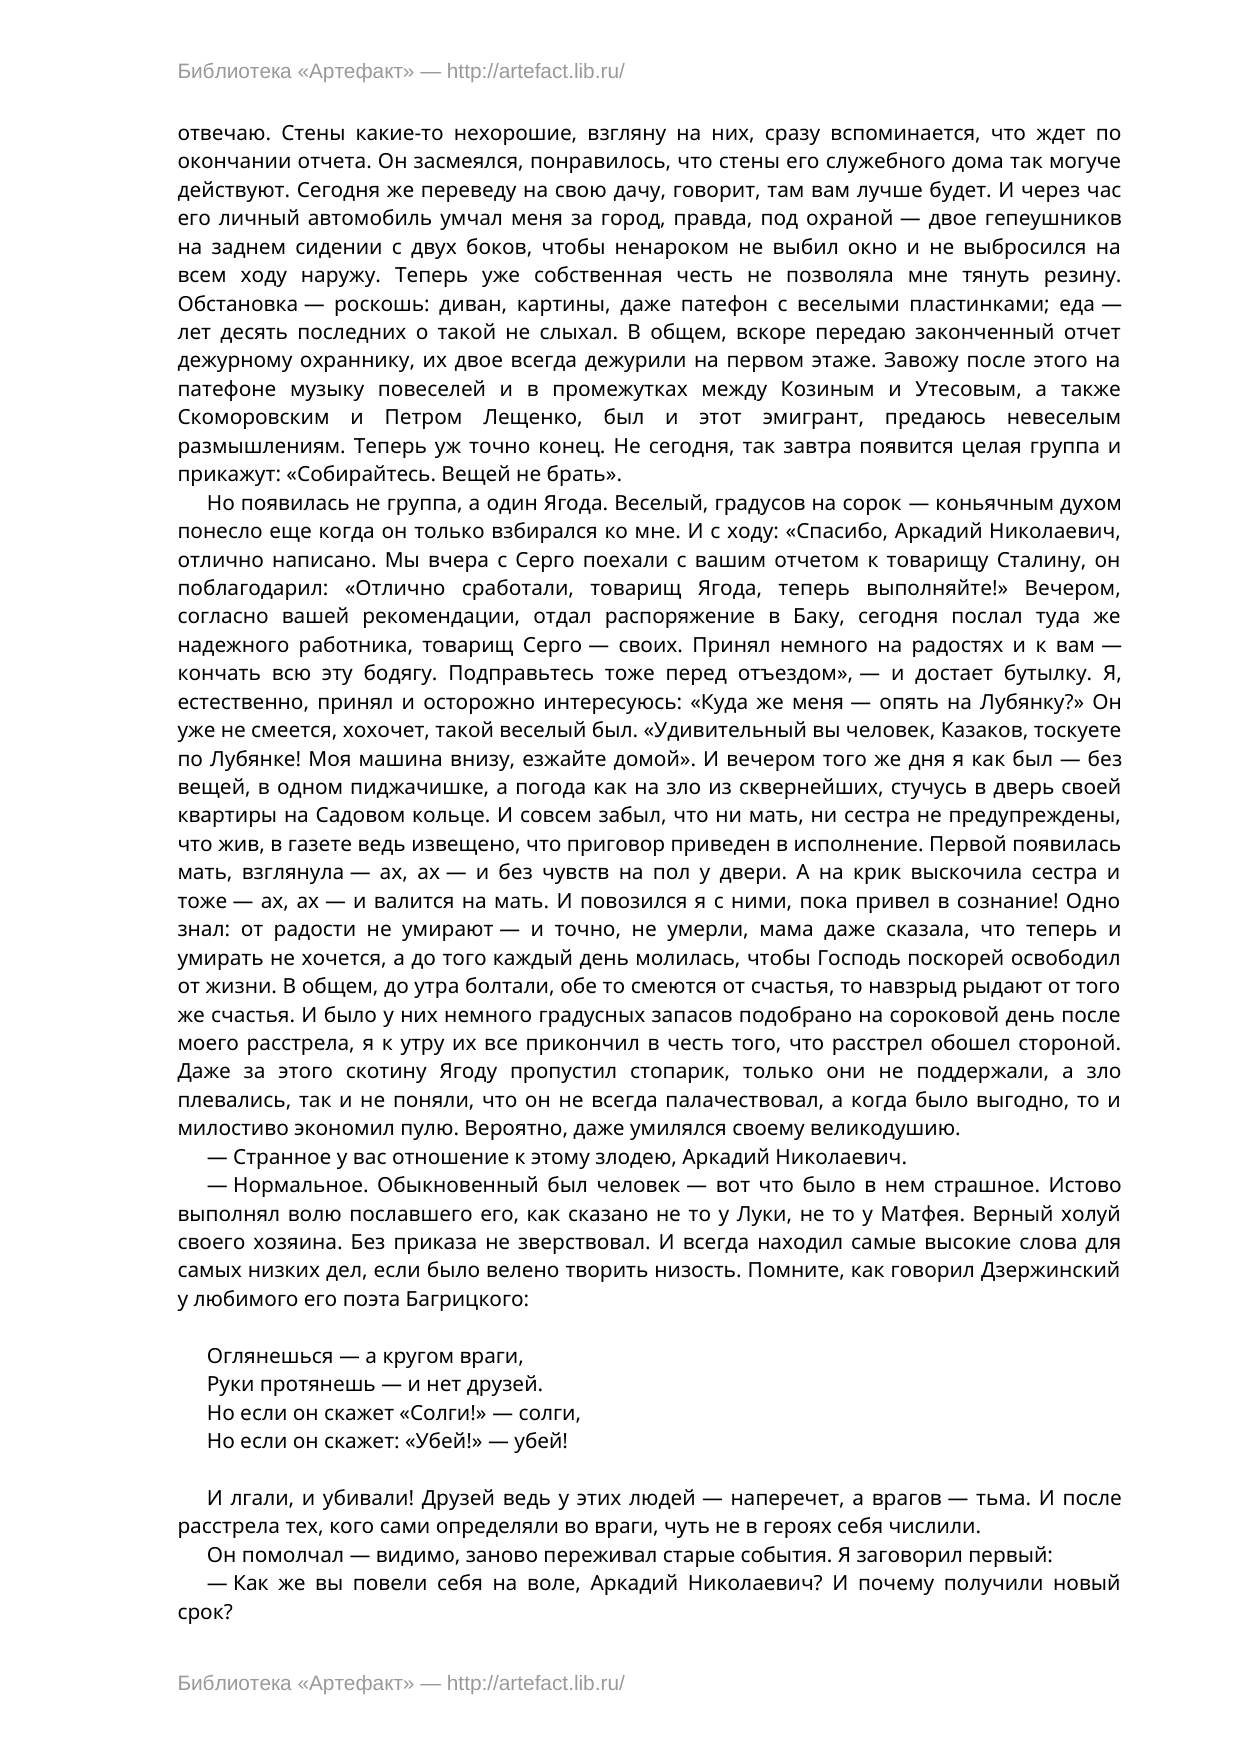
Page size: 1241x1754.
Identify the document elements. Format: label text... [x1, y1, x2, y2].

text Но если он скажет: «Убей!» — убей! [177, 1426, 1122, 1455]
text — Нормальное. Обыкновенный был человек — вот что было в нем страшное. Истово выполнял волю пославшего его, как сказано не то у Луки, не то у Матфея. Верный холуй своего хозяина. Без приказа не зверствовал. И всегда находил самые высокие слова для самых низких дел, если было велено творить низость. Помните, как говорил Дзержинский у любимого его поэта Багрицкого: [177, 1170, 1122, 1312]
text Но появилась не группа, а один Ягода. Веселый, градусов на сорок — коньячным духом понесло еще когда он только взбирался ко мне. И с ходу: «Спасибо, Аркадий Николаевич, отлично написано. Мы вчера с Серго поехали с вашим отчетом к товарищу Сталину, он поблагодарил: «Отлично сработали, товарищ Ягода, теперь выполняйте!» Вечером, согласно вашей рекомендации, отдал распоряжение в Баку, сегодня послал туда же надежного работника, товарищ Серго — своих. Принял немного на радостях и к вам — кончать всю эту бодягу. Подправьтесь тоже перед отъездом», — и достает бутылку. Я, естественно, принял и осторожно интересуюсь: «Куда же меня — опять на Лубянку?» Он уже не смеется, хохочет, такой веселый был. «Удивительный вы человек, Казаков, тоскуете по Лубянке! Моя машина внизу, езжайте домой». И вечером того же дня я как был — без вещей, в одном пиджачишке, а погода как на зло из сквернейших, стучусь в дверь своей квартиры на Садовом кольце. И совсем забыл, что ни мать, ни сестра не предупреждены, что жив, в газете ведь извещено, что приговор приведен в исполнение. Первой появилась мать, взглянула — ах, ах — и без чувств на пол у двери. А на крик выскочила сестра и тоже — ах, ах — и валится на мать. И повозился я с ними, пока привел в сознание! Одно знал: от радости не умирают — и точно, не умерли, мама даже сказала, что теперь и умирать не хочется, а до того каждый день молилась, чтобы Господь поскорей освободил от жизни. В общем, до утра болтали, обе то смеются от счастья, то навзрыд рыдают от того же счастья. И было у них немного градусных запасов подобрано на сороковой день после моего расстрела, я к утру их все прикончил в честь того, что расстрел обошел стороной. Даже за этого скотину Ягоду пропустил стопарик, только они не поддержали, а зло плевались, так и не поняли, что он не всегда палачествовал, а когда было выгодно, то и милостиво экономил пулю. Вероятно, даже умилялся своему великодушию. [177, 488, 1122, 1142]
text Он помолчал — видимо, заново переживал старые события. Я заговорил первый: [177, 1540, 1122, 1568]
text — Как же вы повели себя на воле, Аркадий Николаевич? И почему получили новый срок? [177, 1568, 1122, 1625]
text — Странное у вас отношение к этому злодею, Аркадий Николаевич. [177, 1142, 1122, 1170]
text И лгали, и убивали! Друзей ведь у этих людей — наперечет, а врагов — тьма. И после расстрела тех, кого сами определяли во враги, чуть не в героях себя числили. [177, 1483, 1122, 1540]
text Но если он скажет «Солги!» — солги, [177, 1398, 1122, 1426]
text Оглянешься — а кругом враги, [177, 1341, 1122, 1369]
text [177, 118, 1122, 488]
text Руки протянешь — и нет друзей. [177, 1369, 1122, 1398]
